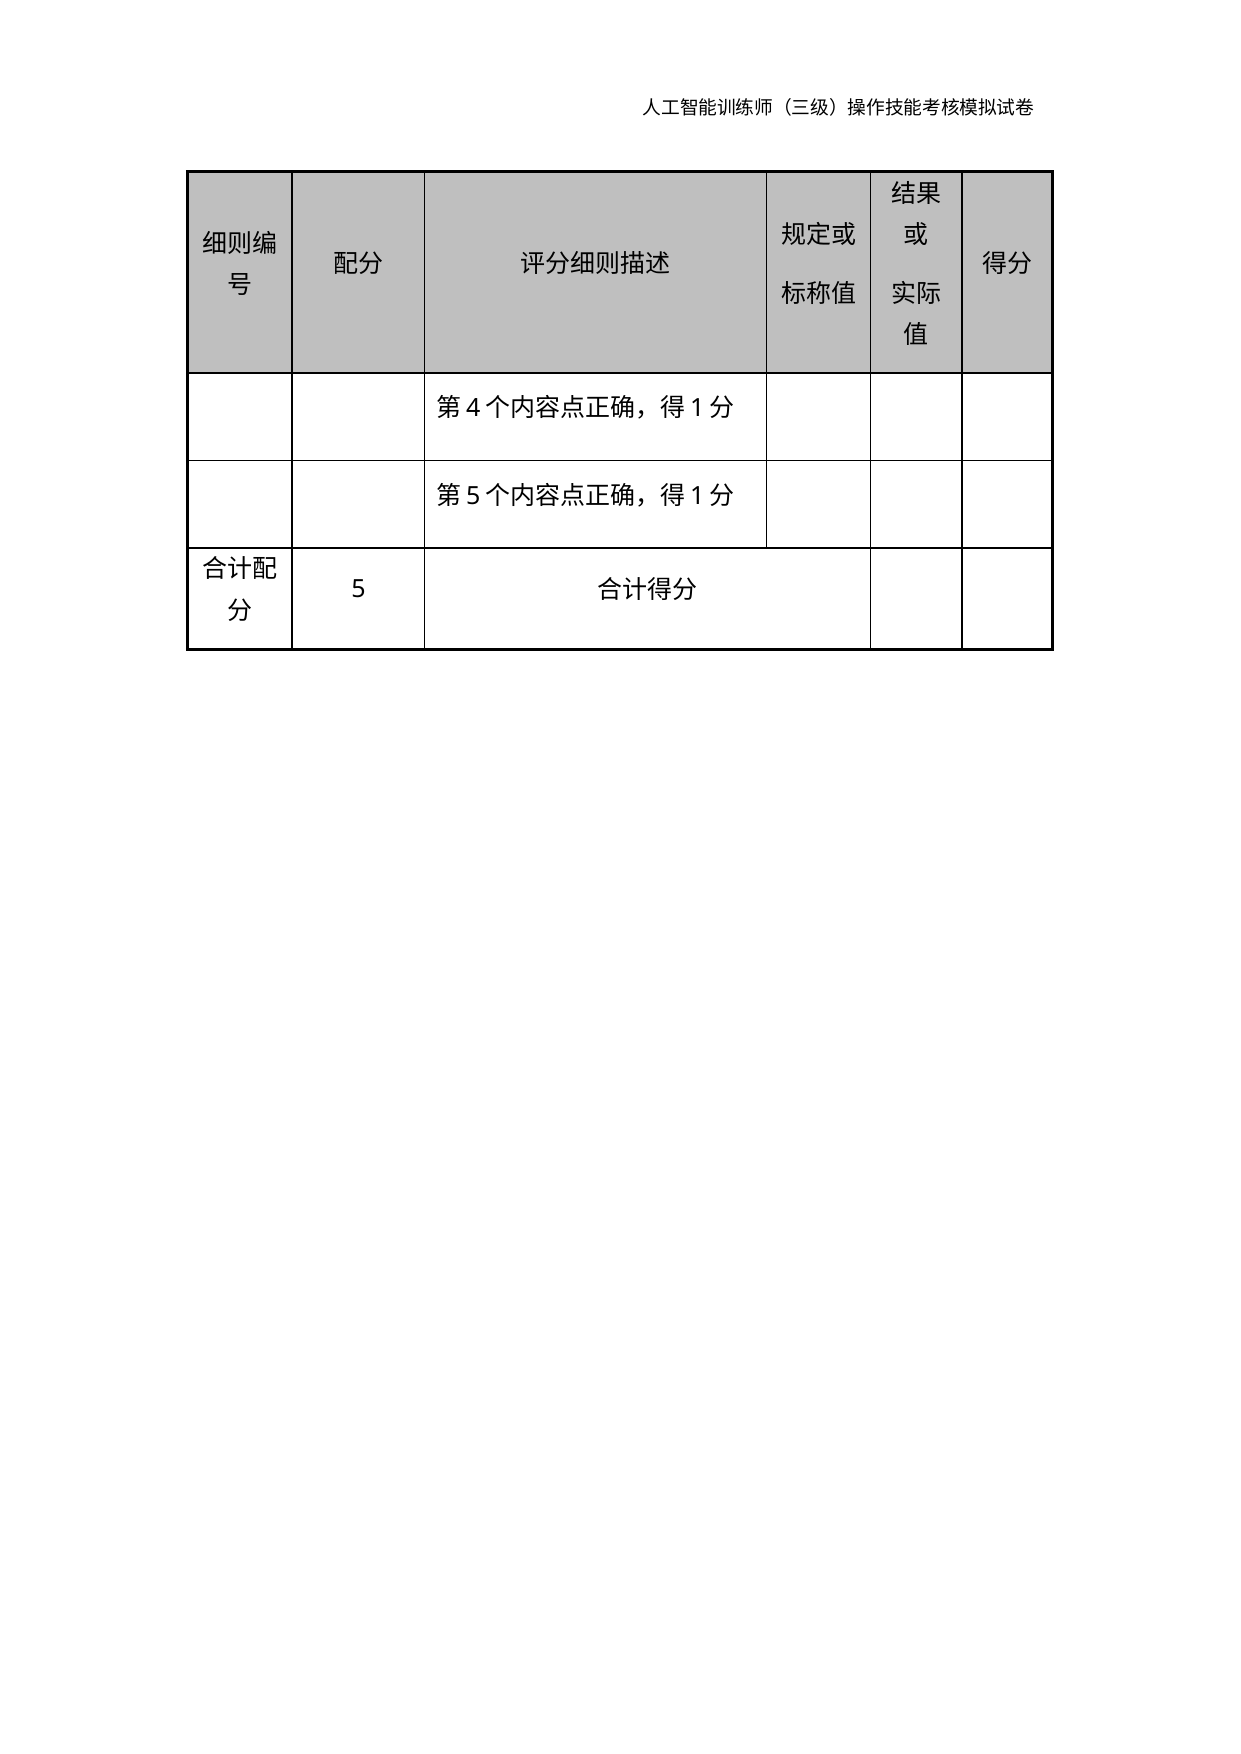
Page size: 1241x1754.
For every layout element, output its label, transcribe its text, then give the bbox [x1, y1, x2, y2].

table_cell [767, 374, 870, 459]
table_cell [767, 461, 870, 547]
table_cell [293, 374, 424, 459]
table_cell [871, 461, 961, 547]
table_cell 合计得分 [425, 549, 870, 647]
table_header 结果或 实际值 [871, 173, 961, 372]
table_header 规定或 标称值 [767, 173, 870, 372]
table_cell 第4个内容点正确，得1分 [425, 374, 766, 459]
table_header 细则编号 [189, 173, 291, 372]
table_cell [963, 549, 1051, 647]
table_cell [871, 374, 961, 459]
table_cell [189, 461, 291, 547]
table_cell [189, 374, 291, 459]
table_cell 5 [293, 549, 424, 647]
table_cell [963, 461, 1051, 547]
table_cell [871, 549, 961, 647]
table_cell [293, 461, 424, 547]
table_cell 第5个内容点正确，得1分 [425, 461, 766, 547]
table_cell [963, 374, 1051, 459]
table_cell 合计配分 [189, 549, 291, 647]
table_header 配分 [293, 173, 424, 372]
table_header 评分细则描述 [425, 173, 766, 372]
table_header 得分 [963, 173, 1051, 372]
